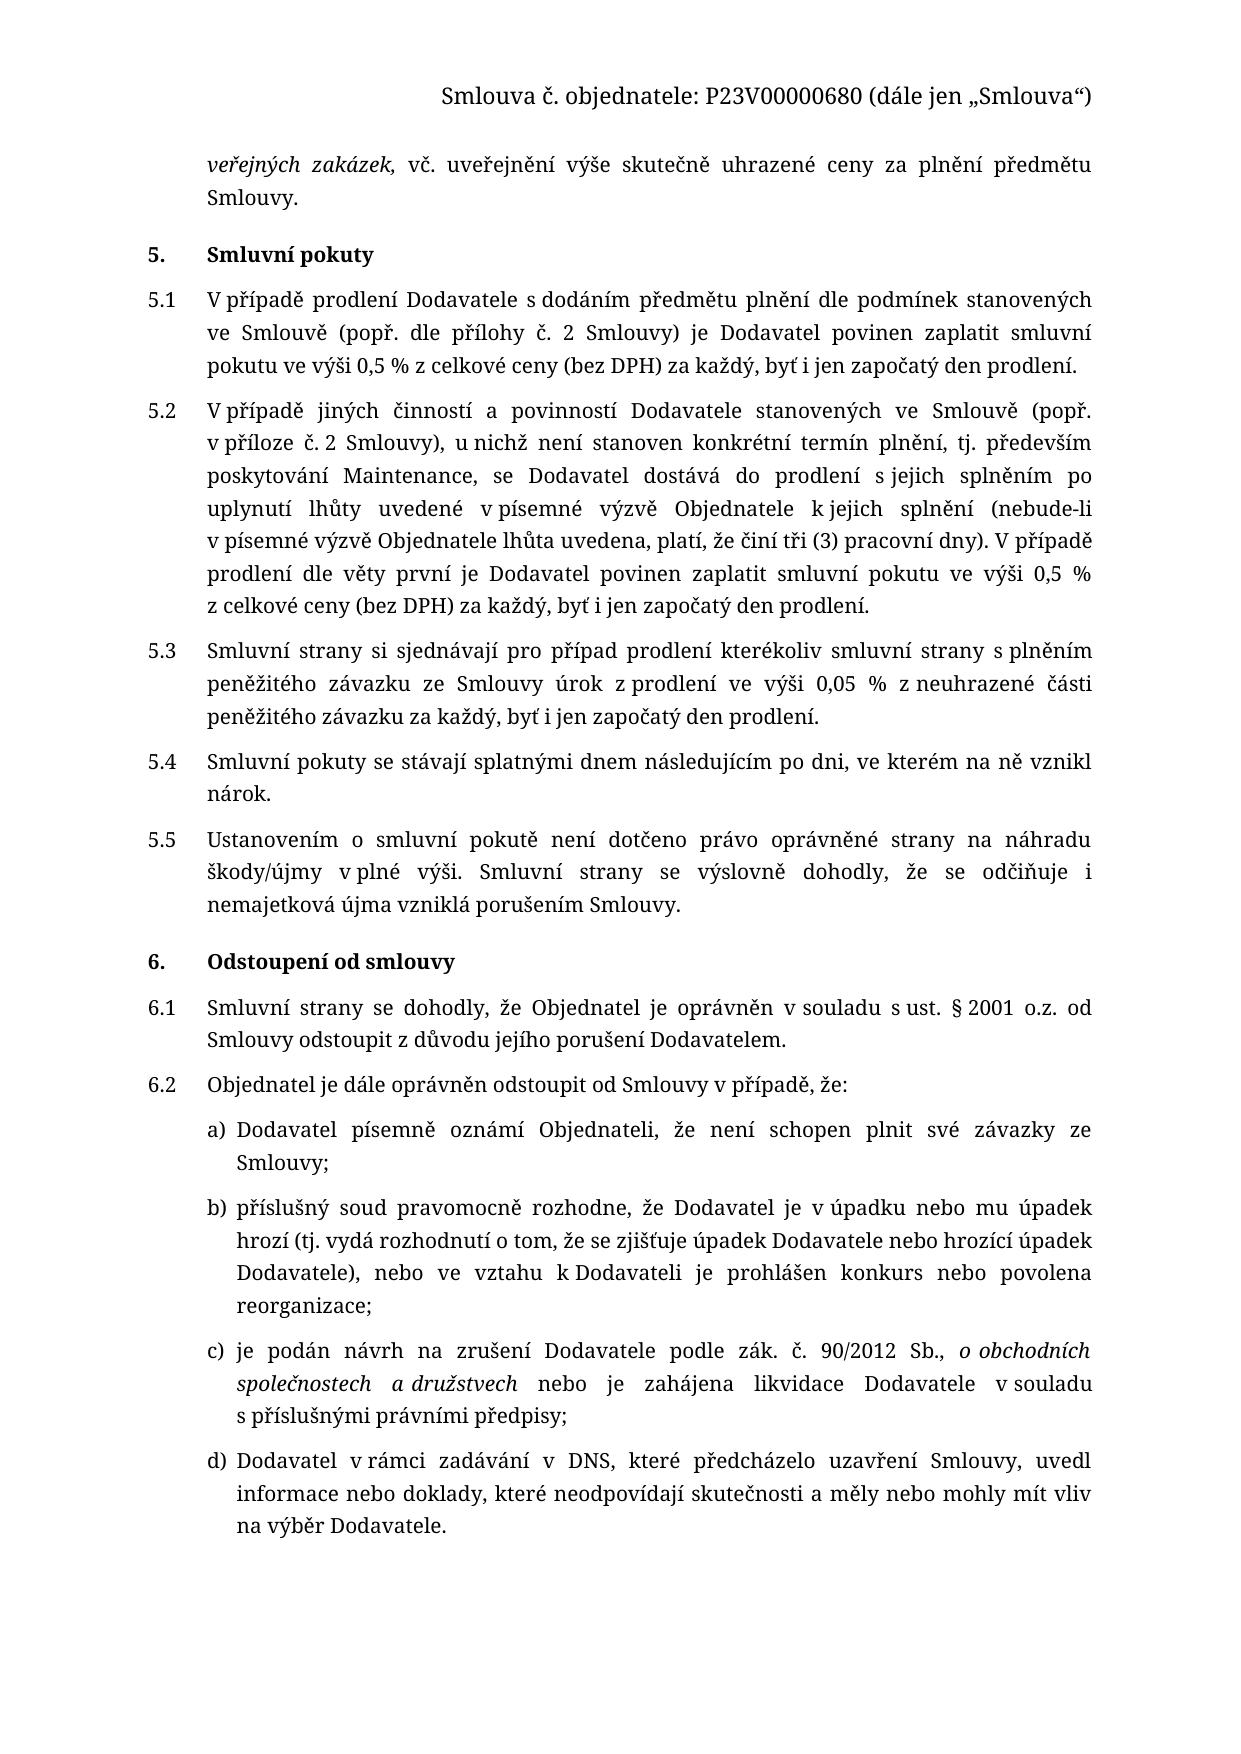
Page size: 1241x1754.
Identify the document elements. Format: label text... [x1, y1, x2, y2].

list Smluvní pokuty [148, 241, 1092, 269]
list Dodavatel písemně oznámí Objednateli, že není schopen plnit své závazky ze Smlouvy; [207, 1115, 1092, 1176]
list příslušný soud pravomocně rozhodne, že Dodavatel je v úpadku nebo mu úpadek hrozí (tj. vydá rozhodnutí o tom, že se zjišťuje úpadek Dodavatele nebo hrozící úpadek Dodavatele), nebo ve vztahu k Dodavateli je prohlášen konkurs nebo povolena reorganizace; [207, 1193, 1092, 1319]
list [148, 150, 1092, 211]
list V případě prodlení Dodavatele s dodáním předmětu plnění dle podmínek stanovených ve Smlouvě (popř. dle přílohy č. 2 Smlouvy) je Dodavatel povinen zaplatit smluvní pokutu ve výši 0,5 % z celkové ceny (bez DPH) za každý, byť i jen započatý den prodlení. [148, 286, 1092, 379]
list Odstoupení od smlouvy [148, 947, 1092, 976]
list Ustanovením o smluvní pokutě není dotčeno právo oprávněné strany na náhradu škody/újmy v plné výši. Smluvní strany se výslovně dohodly, že se odčiňuje i nemajetková újma vzniklá porušením Smlouvy. [148, 825, 1092, 918]
list je podán návrh na zrušení Dodavatele podle zák. č. 90/2012 Sb., o obchodních společnostech a družstvech nebo je zahájena likvidace Dodavatele v souladu s příslušnými právními předpisy; [207, 1336, 1092, 1430]
list Smluvní strany se dohodly, že Objednatel je oprávněn v souladu s ust. § 2001 o.z. od Smlouvy odstoupit z důvodu jejího porušení Dodavatelem. [148, 993, 1092, 1054]
list Dodavatel v rámci zadávání v DNS, které předcházelo uzavření Smlouvy, uvedl informace nebo doklady, které neodpovídají skutečnosti a měly nebo mohly mít vliv na výběr Dodavatele. [207, 1446, 1092, 1540]
list V případě jiných činností a povinností Dodavatele stanovených ve Smlouvě (popř. v příloze č. 2 Smlouvy), u nichž není stanoven konkrétní termín plnění, tj. především poskytování Maintenance, se Dodavatel dostává do prodlení s jejich splněním po uplynutí lhůty uvedené v písemné výzvě Objednatele k jejich splnění (nebude-li v písemné výzvě Objednatele lhůta uvedena, platí, že činí tři (3) pracovní dny). V případě prodlení dle věty první je Dodavatel povinen zaplatit smluvní pokutu ve výši 0,5 % z celkové ceny (bez DPH) za každý, byť i jen započatý den prodlení. [148, 396, 1092, 620]
list Smluvní strany si sjednávají pro případ prodlení kterékoliv smluvní strany s plněním peněžitého závazku ze Smlouvy úrok z prodlení ve výši 0,05 % z neuhrazené části peněžitého závazku za každý, byť i jen započatý den prodlení. [148, 637, 1092, 730]
list Smluvní pokuty se stávají splatnými dnem následujícím po dni, ve kterém na ně vznikl nárok. [148, 747, 1092, 808]
list Objednatel je dále oprávněn odstoupit od Smlouvy v případě, že: [148, 1070, 1092, 1099]
